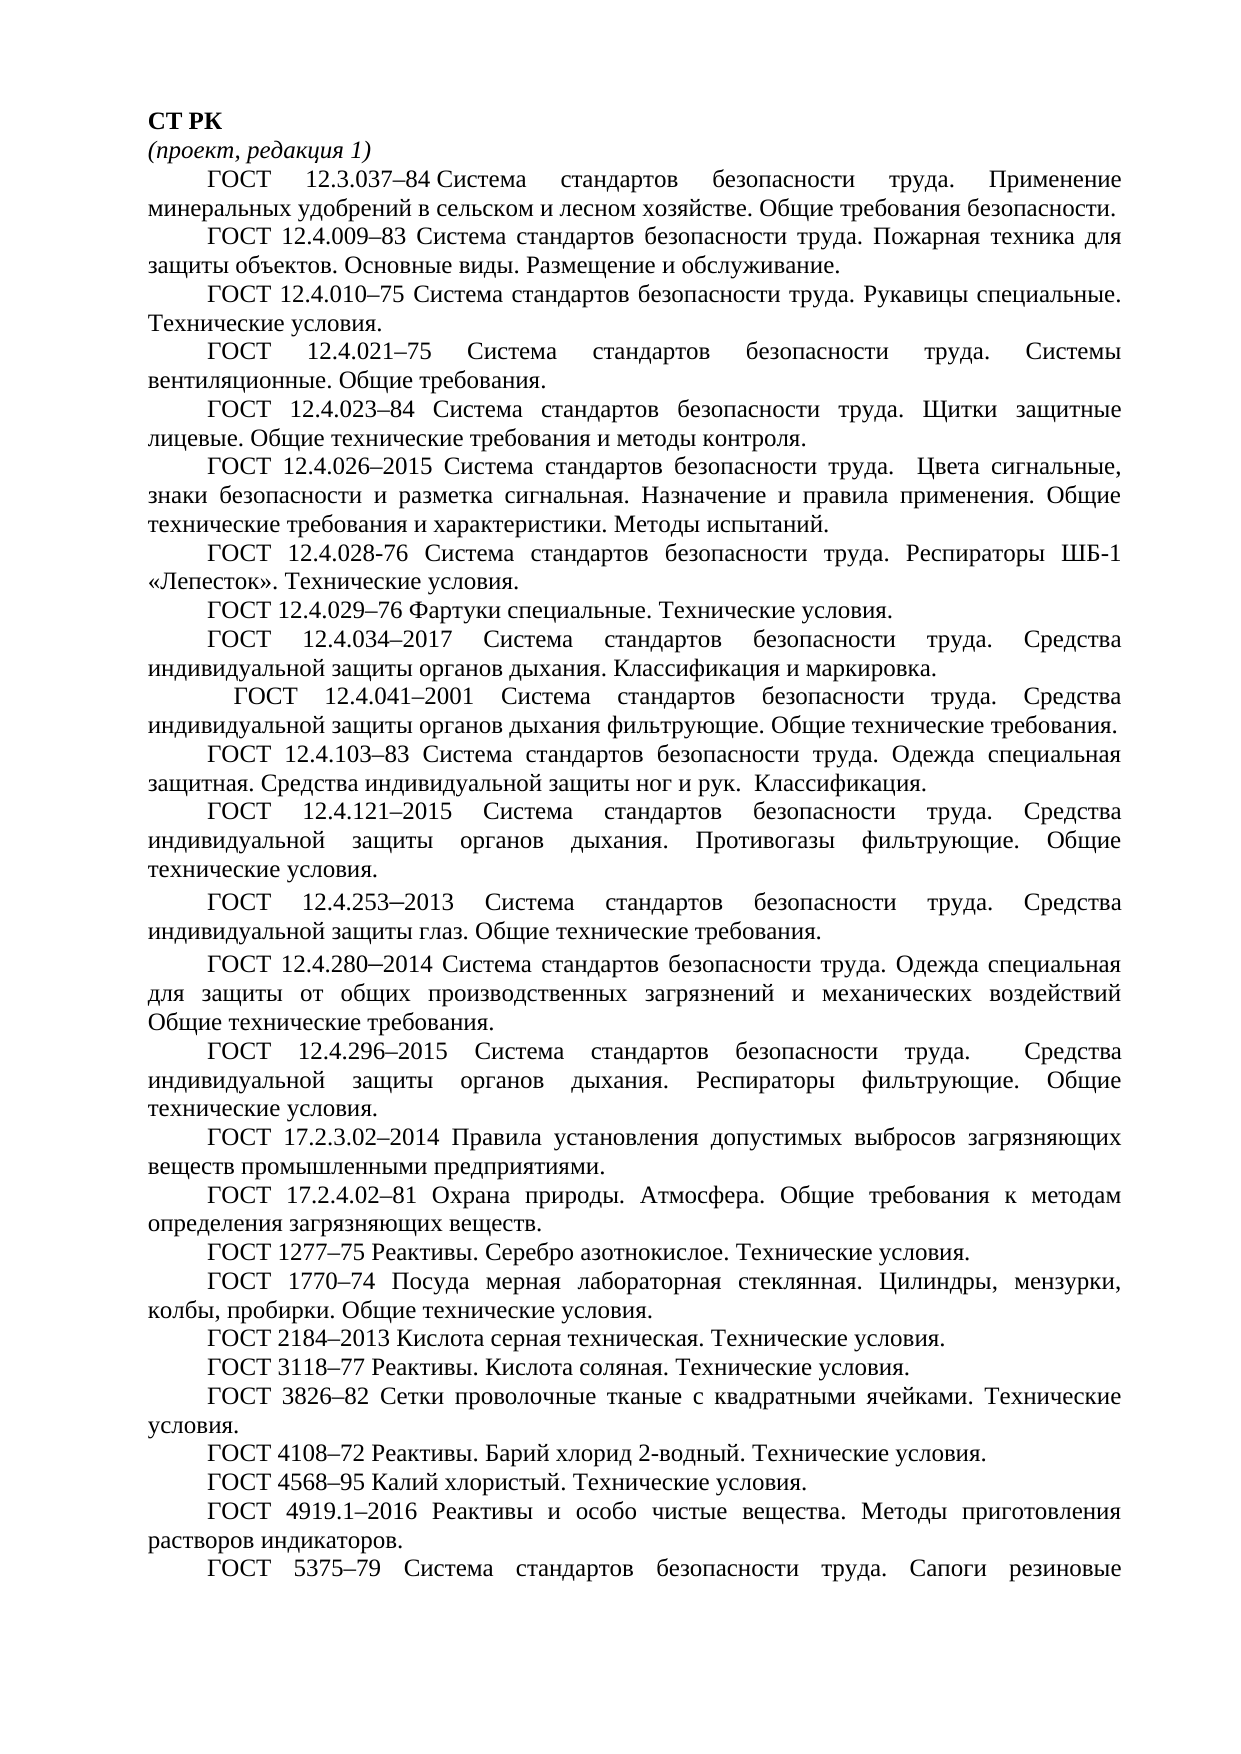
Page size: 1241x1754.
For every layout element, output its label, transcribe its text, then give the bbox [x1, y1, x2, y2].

text ГОСТ 12.4.280–2014 Система стандартов безопасности труда. Одежда специальная для защиты от общих производственных загрязнений и механических воздействий Общие технические требования. [148, 945, 1122, 1036]
text ГОСТ 5375–79 Система стандартов безопасности труда. Сапоги резиновые формовые. Технические условия. [148, 1553, 1122, 1582]
text ГОСТ 12.4.009–83 Система стандартов безопасности труда. Пожарная техника для защиты объектов. Основные виды. Размещение и обслуживание. [148, 221, 1122, 279]
text ГОСТ 2184–2013 Кислота серная техническая. Технические условия. [148, 1323, 1122, 1352]
text ГОСТ 17.2.3.02–2014 Правила установления допустимых выбросов загрязняющих веществ промышленными предприятиями. [148, 1122, 1122, 1180]
text ГОСТ 12.4.021–75 Система стандартов безопасности труда. Системы вентиляционные. Общие требования. [148, 336, 1122, 394]
text ГОСТ 3118–77 Реактивы. Кислота соляная. Технические условия. [148, 1352, 1122, 1381]
text ГОСТ 17.2.4.02–81 Охрана природы. Атмосфера. Общие требования к методам определения загрязняющих веществ. [148, 1180, 1122, 1237]
text ГОСТ 12.4.026–2015 Система стандартов безопасности труда. Цвета сигнальные, знаки безопасности и разметка сигнальная. Назначение и правила применения. Общие технические требования и характеристики. Методы испытаний. [148, 451, 1122, 538]
text ГОСТ 12.4.041–2001 Система стандартов безопасности труда. Средства индивидуальной защиты органов дыхания фильтрующие. Общие технические требования. [148, 681, 1122, 739]
text ГОСТ 4919.1–2016 Реактивы и особо чистые вещества. Методы приготовления растворов индикаторов. [148, 1496, 1122, 1553]
text ГОСТ 1770–74 Посуда мерная лабораторная стеклянная. Цилиндры, мензурки, колбы, пробирки. Общие технические условия. [148, 1266, 1122, 1323]
text ГОСТ 1277–75 Реактивы. Серебро азотнокислое. Технические условия. [148, 1237, 1122, 1266]
text ГОСТ 3826–82 Сетки проволочные тканые с квадратными ячейками. Технические условия. [148, 1381, 1122, 1438]
text ГОСТ 12.3.037–84 Система стандартов безопасности труда. Применение минеральных удобрений в сельском и лесном хозяйстве. Общие требования безопасности. [148, 164, 1122, 221]
text ГОСТ 12.4.121–2015 Система стандартов безопасности труда. Средства индивидуальной защиты органов дыхания. Противогазы фильтрующие. Общие технические условия. [148, 796, 1122, 883]
text ГОСТ 12.4.023–84 Система стандартов безопасности труда. Щитки защитные лицевые. Общие технические требования и методы контроля. [148, 394, 1122, 451]
text ГОСТ 12.4.010–75 Система стандартов безопасности труда. Рукавицы специальные. Технические условия. [148, 279, 1122, 336]
text ГОСТ 4108–72 Реактивы. Барий хлорид 2-водный. Технические условия. [148, 1438, 1122, 1467]
text ГОСТ 12.4.253–2013 Система стандартов безопасности труда. Средства индивидуальной защиты глаз. Общие технические требования. [148, 883, 1122, 945]
text ГОСТ 12.4.029–76 Фартуки специальные. Технические условия. [148, 595, 1122, 624]
text ГОСТ 12.4.103–83 Система стандартов безопасности труда. Одежда специальная защитная. Средства индивидуальной защиты ног и рук. Классификация. [148, 739, 1122, 796]
text ГОСТ 12.4.034–2017 Система стандартов безопасности труда. Средства индивидуальной защиты органов дыхания. Классификация и маркировка. [148, 624, 1122, 681]
text ГОСТ 4568–95 Калий хлористый. Технические условия. [148, 1467, 1122, 1496]
text ГОСТ 12.4.296–2015 Система стандартов безопасности труда. Средства индивидуальной защиты органов дыхания. Респираторы фильтрующие. Общие технические условия. [148, 1036, 1122, 1122]
text ГОСТ 12.4.028-76 Система стандартов безопасности труда. Респираторы ШБ-1 «Лепесток». Технические условия. [148, 538, 1122, 595]
